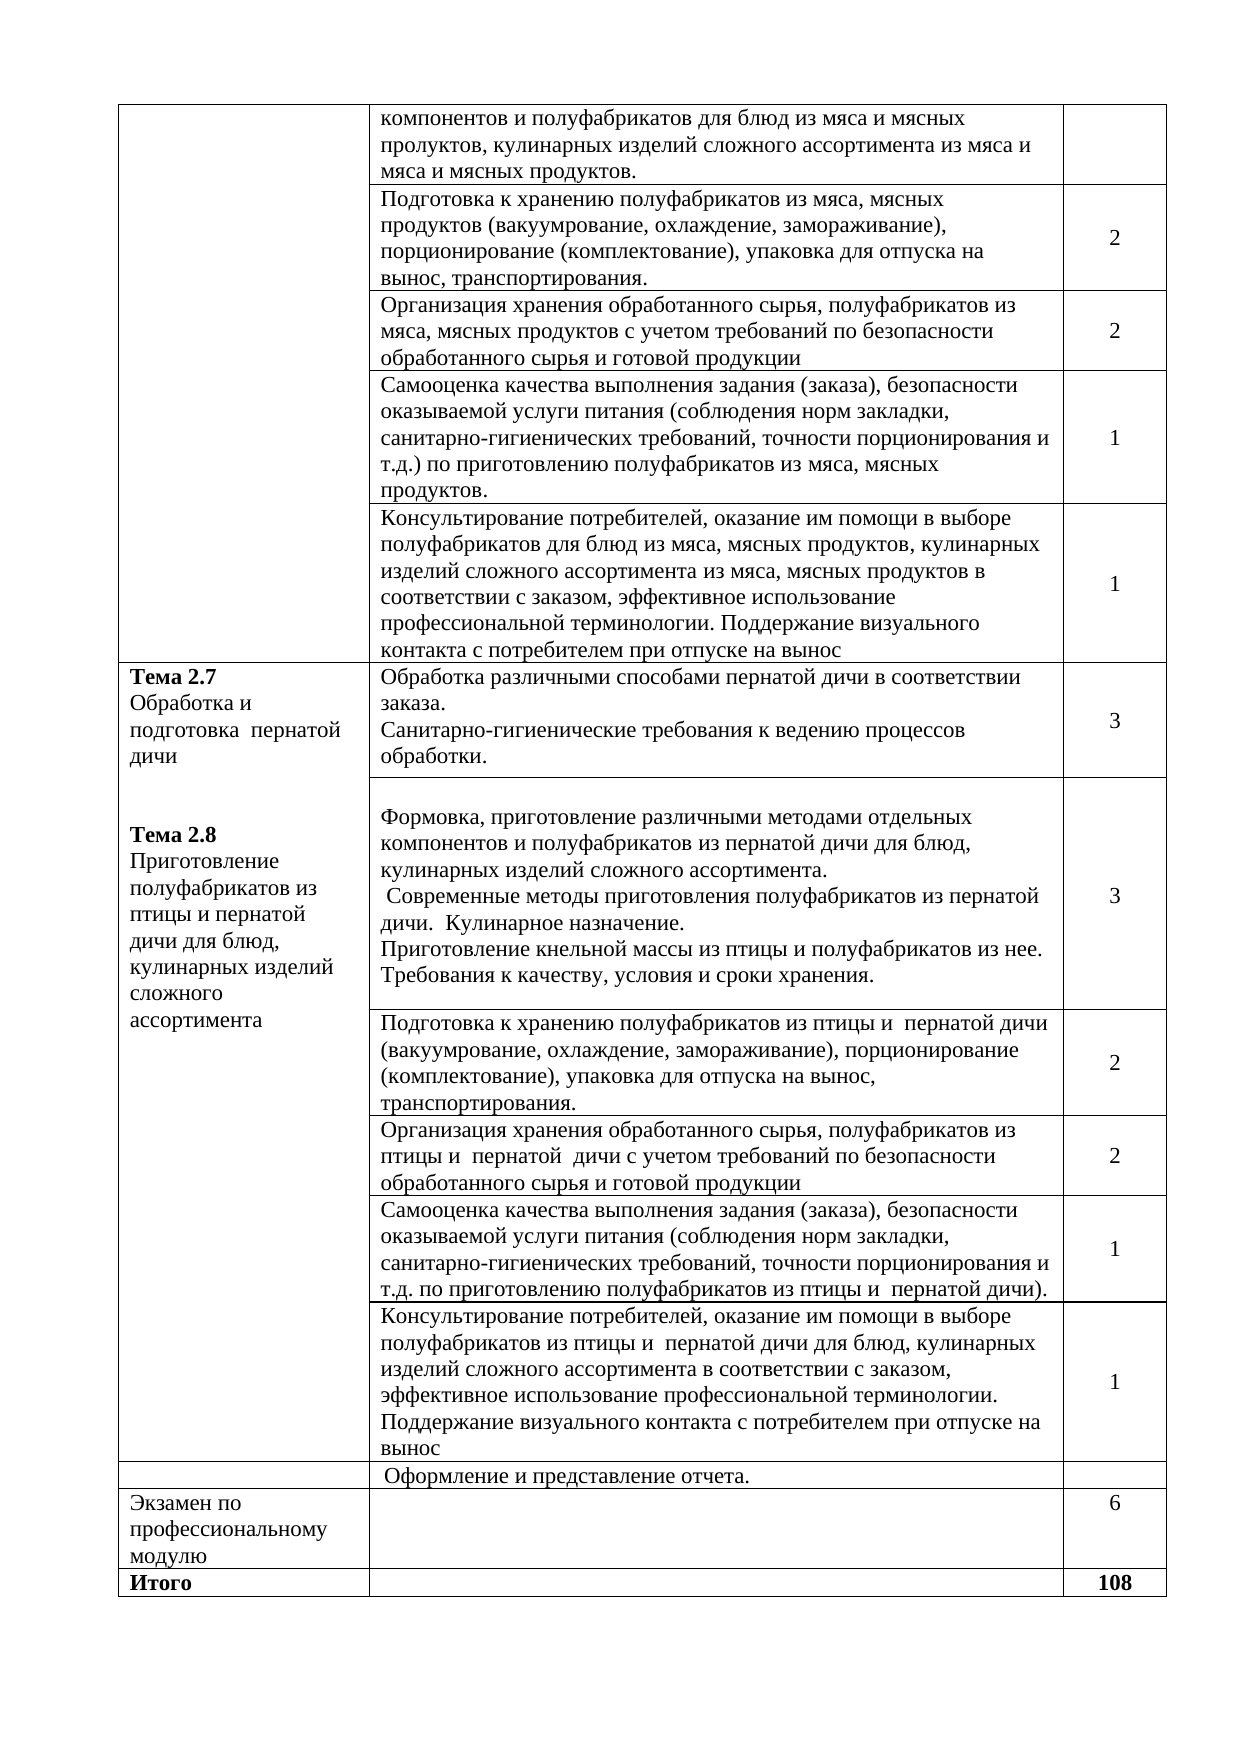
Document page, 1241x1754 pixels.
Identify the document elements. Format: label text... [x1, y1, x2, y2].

table_cell Самооценка качества выполнения задания (заказа), безопасности оказываемой услуги питания (соблюдения норм закладки, санитарно-гигиенических требований, точности порционирования и т.д. по приготовлению полуфабрикатов из птицы и пернатой дичи). [370, 1196, 1063, 1301]
table_cell Организация хранения обработанного сырья, полуфабрикатов из птицы и пернатой дичи с учетом требований по безопасности обработанного сырья и готовой продукции [370, 1116, 1063, 1195]
table_cell [370, 1489, 1063, 1568]
table_cell 2 [1064, 291, 1166, 370]
table_cell 1 [1064, 371, 1166, 503]
table_cell Обработка различными способами пернатой дичи в соответствии заказа. Санитарно-гигиенические требования к ведению процессов обработки. [370, 663, 1063, 777]
table_cell 3 [1064, 663, 1166, 777]
table_cell 3 [1064, 105, 1166, 183]
table_cell Подготовка к хранению полуфабрикатов из птицы и пернатой дичи (вакуумрование, охлаждение, замораживание), порционирование (комплектование), упаковка для отпуска на вынос, транспортирования. [370, 1010, 1063, 1115]
table_cell Организация хранения обработанного сырья, полуфабрикатов из мяса, мясных продуктов с учетом требований по безопасности обработанного сырья и готовой продукции [370, 291, 1063, 370]
table_cell Тема 2.7 Обработка и подготовка пернатой дичи Тема 2.8 Приготовление полуфабрикатов из птицы и пернатой дичи для блюд, кулинарных изделий сложного ассортимента [119, 663, 369, 1461]
table_cell [370, 1569, 1063, 1596]
table_cell 6 [1064, 1489, 1166, 1568]
table_cell 1 [1064, 504, 1166, 662]
table_cell Консультирование потребителей, оказание им помощи в выборе полуфабрикатов для блюд из мяса, мясных продуктов, кулинарных изделий сложного ассортимента из мяса, мясных продуктов в соответствии с заказом, эффективное использование профессиональной терминологии. Поддержание визуального контакта с потребителем при отпуске на вынос [370, 504, 1063, 662]
table_cell Экзамен по профессиональному модулю [119, 1489, 369, 1568]
table_cell Формовка, приготовление различными методами отдельных компонентов и полуфабрикатов из пернатой дичи для блюд, кулинарных изделий сложного ассортимента. Современные методы приготовления полуфабрикатов из пернатой дичи. Кулинарное назначение. Приготовление кнельной массы из птицы и полуфабрикатов из нее. Требования к качеству, условия и сроки хранения. [370, 778, 1063, 1008]
table_cell Самооценка качества выполнения задания (заказа), безопасности оказываемой услуги питания (соблюдения норм закладки, санитарно-гигиенических требований, точности порционирования и т.д.) по приготовлению полуфабрикатов из мяса, мясных продуктов. [370, 371, 1063, 503]
table_cell Итого [119, 1569, 369, 1596]
table_cell 2 [1064, 185, 1166, 290]
table_cell Оформление и представление отчета. [370, 1462, 1063, 1488]
table_cell 2 [1064, 1010, 1166, 1115]
table_cell 3 [1064, 778, 1166, 1008]
table_cell Консультирование потребителей, оказание им помощи в выборе полуфабрикатов из птицы и пернатой дичи для блюд, кулинарных изделий сложного ассортимента в соответствии с заказом, эффективное использование профессиональной терминологии. Поддержание визуального контакта с потребителем при отпуске на вынос [370, 1303, 1063, 1461]
table_cell 1 [1064, 1303, 1166, 1461]
table_cell [119, 1462, 369, 1488]
table_cell Подготовка к хранению полуфабрикатов из мяса, мясных продуктов (вакуумрование, охлаждение, замораживание), порционирование (комплектование), упаковка для отпуска на вынос, транспортирования. [370, 185, 1063, 290]
table_cell 108 [1064, 1569, 1166, 1596]
table_cell [1064, 1462, 1166, 1488]
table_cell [370, 105, 1063, 183]
table_cell 1 [1064, 1196, 1166, 1301]
table_cell 2 [1064, 1116, 1166, 1195]
